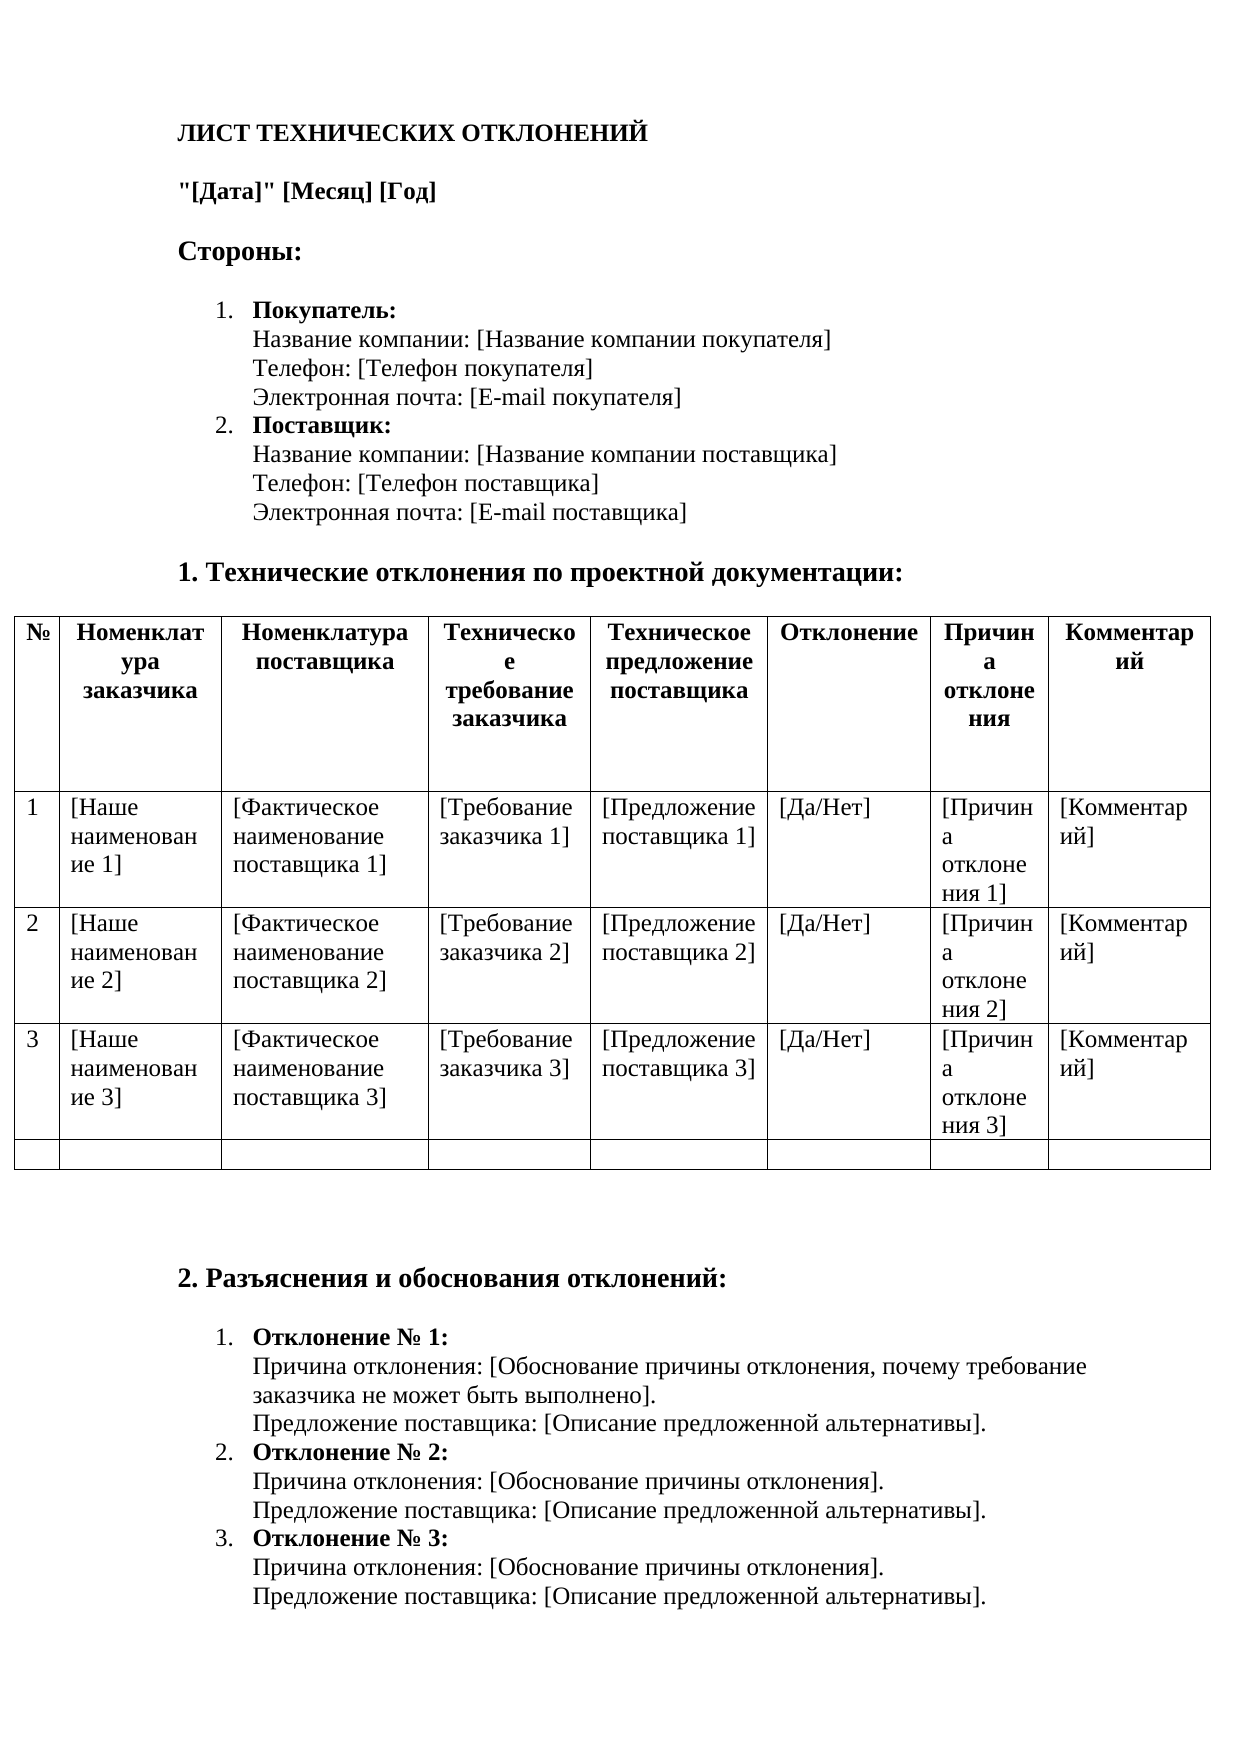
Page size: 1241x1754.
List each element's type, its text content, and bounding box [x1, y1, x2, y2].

list Отклонение № 3: Причина отклонения: [Обоснование причины отклонения]. Предложение поставщика: [Описание предложенной альтернативы]. [215, 1523, 1152, 1610]
table_cell [Фактическое наименование поставщика 2] [222, 908, 428, 1023]
table_cell [Да/Нет] [768, 792, 930, 907]
text 2. Разъяснения и обоснования отклонений: [177, 1261, 1152, 1293]
list Отклонение № 2: Причина отклонения: [Обоснование причины отклонения]. Предложение поставщика: [Описание предложенной альтернативы]. [215, 1437, 1152, 1523]
table_cell 1 [15, 792, 59, 907]
table_cell [768, 1140, 930, 1169]
table_cell [Требование заказчика 3] [429, 1024, 590, 1139]
table_header Комментарий [1049, 617, 1210, 791]
table_cell [Причина отклонения 2] [931, 908, 1048, 1023]
table_header Отклонение [768, 617, 930, 791]
table_cell [Требование заказчика 2] [429, 908, 590, 1023]
table_cell [222, 1140, 428, 1169]
table_cell 2 [15, 908, 59, 1023]
table_header № [15, 617, 59, 791]
table_header Номенклатура поставщика [222, 617, 428, 791]
table_cell [Предложение поставщика 3] [591, 1024, 767, 1139]
table_cell [60, 1140, 221, 1169]
text "[Дата]" [Месяц] [Год] [177, 176, 1152, 205]
table_cell [Комментарий] [1049, 908, 1210, 1023]
table_header Техническое предложение поставщика [591, 617, 767, 791]
table_header Номенклатура заказчика [60, 617, 221, 791]
table_cell [Причина отклонения 1] [931, 792, 1048, 907]
table_cell [Комментарий] [1049, 1024, 1210, 1139]
table_cell [Фактическое наименование поставщика 3] [222, 1024, 428, 1139]
table_cell [Да/Нет] [768, 908, 930, 1023]
table_cell [Требование заказчика 1] [429, 792, 590, 907]
list Поставщик: Название компании: [Название компании поставщика] Телефон: [Телефон поставщика] Электронная почта: [E-mail поставщика] [215, 411, 1152, 526]
table_cell [Предложение поставщика 2] [591, 908, 767, 1023]
table_cell [Наше наименование 3] [60, 1024, 221, 1139]
table_cell [Предложение поставщика 1] [591, 792, 767, 907]
table_cell [Да/Нет] [768, 1024, 930, 1139]
table_cell [1049, 1140, 1210, 1169]
table_header Причина отклонения [931, 617, 1048, 791]
table_cell [591, 1140, 767, 1169]
table_cell [15, 1140, 59, 1169]
text Стороны: [177, 234, 1152, 266]
table_cell 3 [15, 1024, 59, 1139]
text 1. Технические отклонения по проектной документации: [177, 555, 1152, 587]
table_cell [Причина отклонения 3] [931, 1024, 1048, 1139]
list Отклонение № 1: Причина отклонения: [Обоснование причины отклонения, почему требование заказчика не может быть выполнено]. Предложение поставщика: [Описание предложенной альтернативы]. [215, 1322, 1152, 1437]
table_cell [Наше наименование 2] [60, 908, 221, 1023]
list Покупатель: Название компании: [Название компании покупателя] Телефон: [Телефон покупателя] Электронная почта: [E-mail покупателя] [215, 296, 1152, 411]
table_header Техническое требование заказчика [429, 617, 590, 791]
text ЛИСТ ТЕХНИЧЕСКИХ ОТКЛОНЕНИЙ [177, 118, 1152, 147]
table_cell [Комментарий] [1049, 792, 1210, 907]
table_cell [931, 1140, 1048, 1169]
table_cell [429, 1140, 590, 1169]
table_cell [Наше наименование 1] [60, 792, 221, 907]
table_cell [Фактическое наименование поставщика 1] [222, 792, 428, 907]
